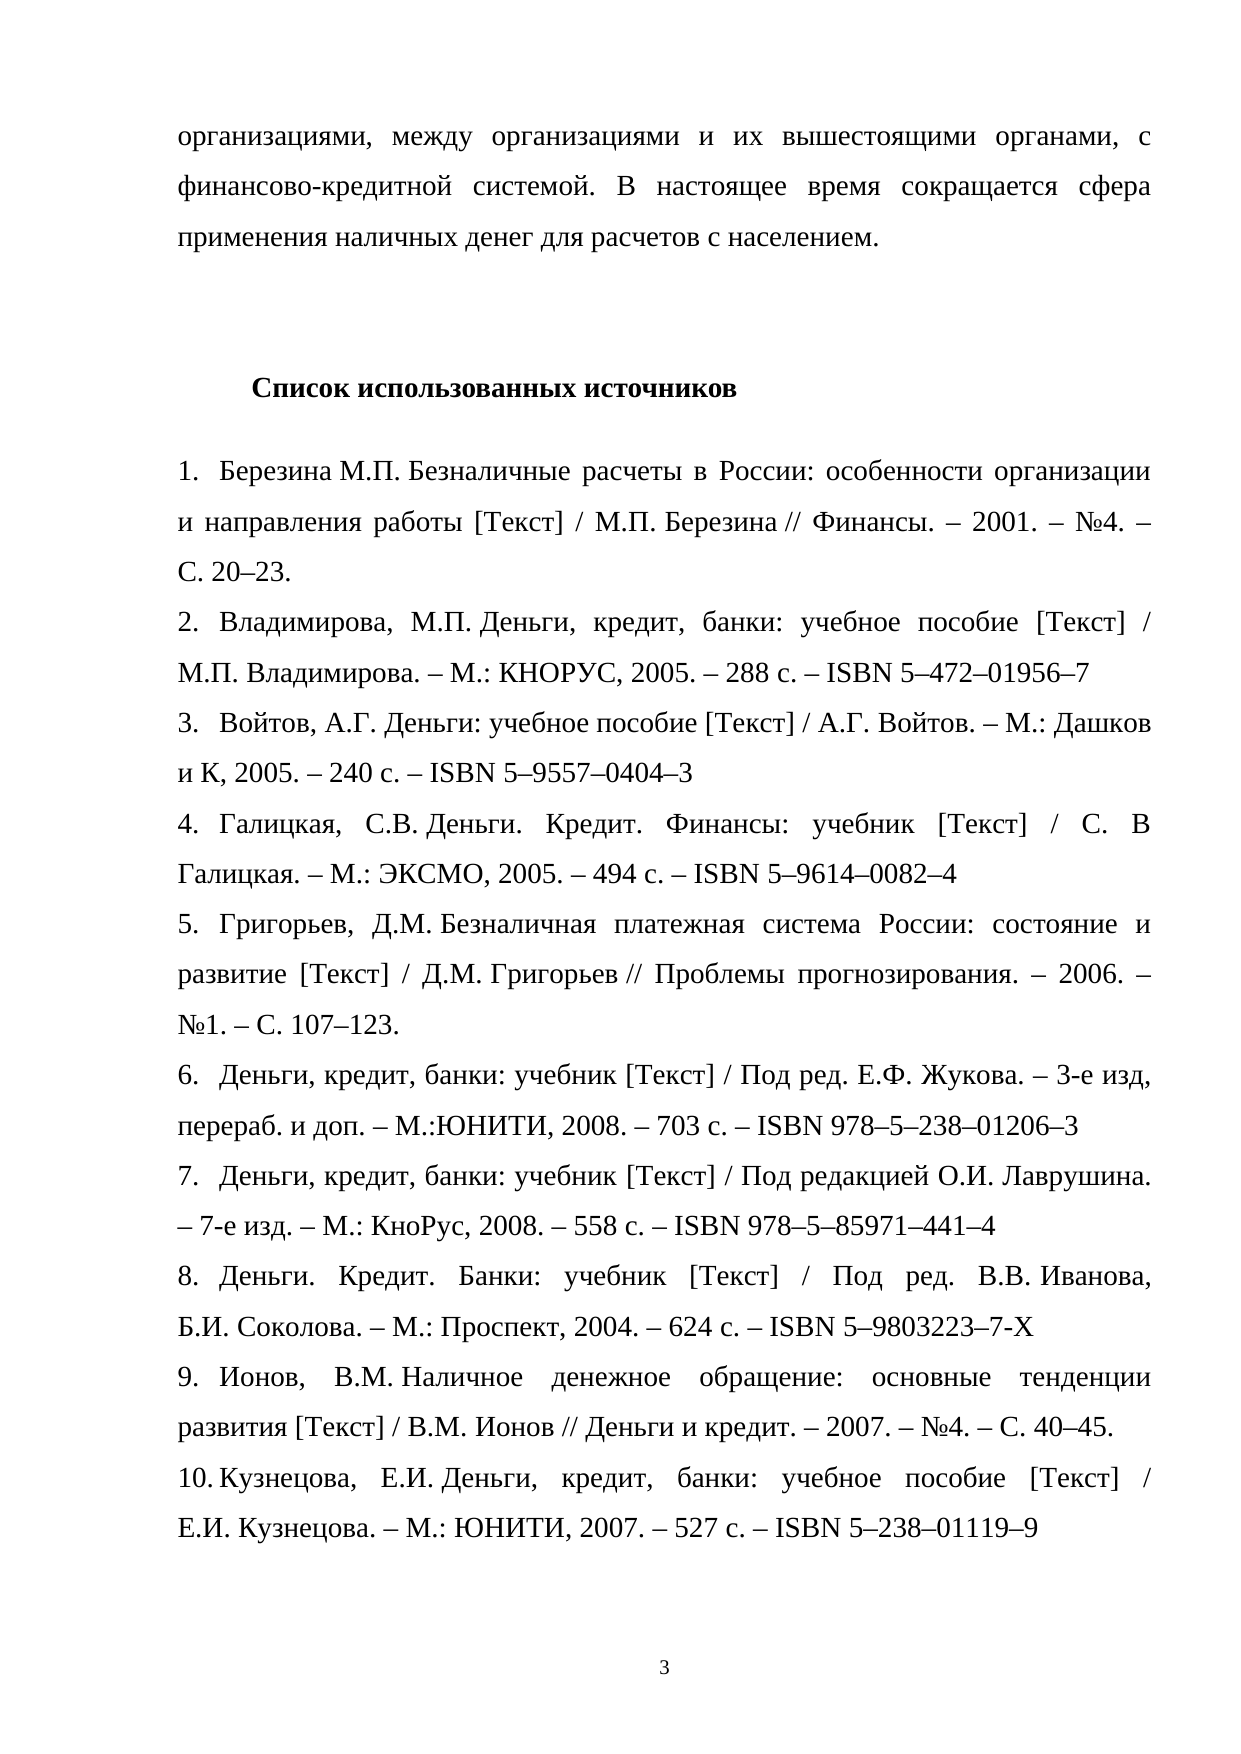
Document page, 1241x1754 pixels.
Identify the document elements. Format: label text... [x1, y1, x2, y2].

list Кузнецова, Е.И. Деньги, кредит, банки: учебное пособие [Текст] / Е.И. Кузнецова. – М.: ЮНИТИ, 2007. – 527 с. – ISBN 5–238–01119–9 [177, 1460, 1152, 1544]
list Войтов, А.Г. Деньги: учебное пособие [Текст] / А.Г. Войтов. – М.: Дашков и К, 2005. – 240 с. – ISBN 5–9557–0404–3 [177, 705, 1152, 789]
subtitle Список использованных источников [177, 370, 1152, 403]
list Владимирова, М.П. Деньги, кредит, банки: учебное пособие [Текст] / М.П. Владимирова. – М.: КНОРУС, 2005. – 288 с. – ISBN 5–472–01956–7 [177, 604, 1152, 688]
list Березина М.П. Безналичные расчеты в России: особенности организации и направления работы [Текст] / М.П. Березина // Финансы. – 2001. – №4. – С. 20–23. [177, 453, 1152, 588]
list Деньги, кредит, банки: учебник [Текст] / Под редакцией О.И. Лаврушина. – 7-е изд. – М.: КноРус, 2008. – 558 с. – ISBN 978–5–85971–441–4 [177, 1158, 1152, 1242]
list Григорьев, Д.М. Безналичная платежная система России: состояние и развитие [Текст] / Д.М. Григорьев // Проблемы прогнозирования. – 2006. – №1. – С. 107–123. [177, 906, 1152, 1041]
list Галицкая, С.В. Деньги. Кредит. Финансы: учебник [Текст] / С. В Галицкая. – М.: ЭКСМО, 2005. – 494 с. – ISBN 5–9614–0082–4 [177, 806, 1152, 889]
list Деньги, кредит, банки: учебник [Текст] / Под ред. Е.Ф. Жукова. – 3-е изд, перераб. и доп. – М.:ЮНИТИ, 2008. – 703 с. – ISBN 978–5–238–01206–3 [177, 1057, 1152, 1141]
list Ионов, В.М. Наличное денежное обращение: основные тенденции развития [Текст] / В.М. Ионов // Деньги и кредит. – 2007. – №4. – С. 40–45. [177, 1359, 1152, 1443]
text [177, 118, 1152, 252]
list Деньги. Кредит. Банки: учебник [Текст] / Под ред. В.В. Иванова, Б.И. Соколова. – М.: Проспект, 2004. – 624 с. – ISBN 5–9803223–7-X [177, 1258, 1152, 1342]
